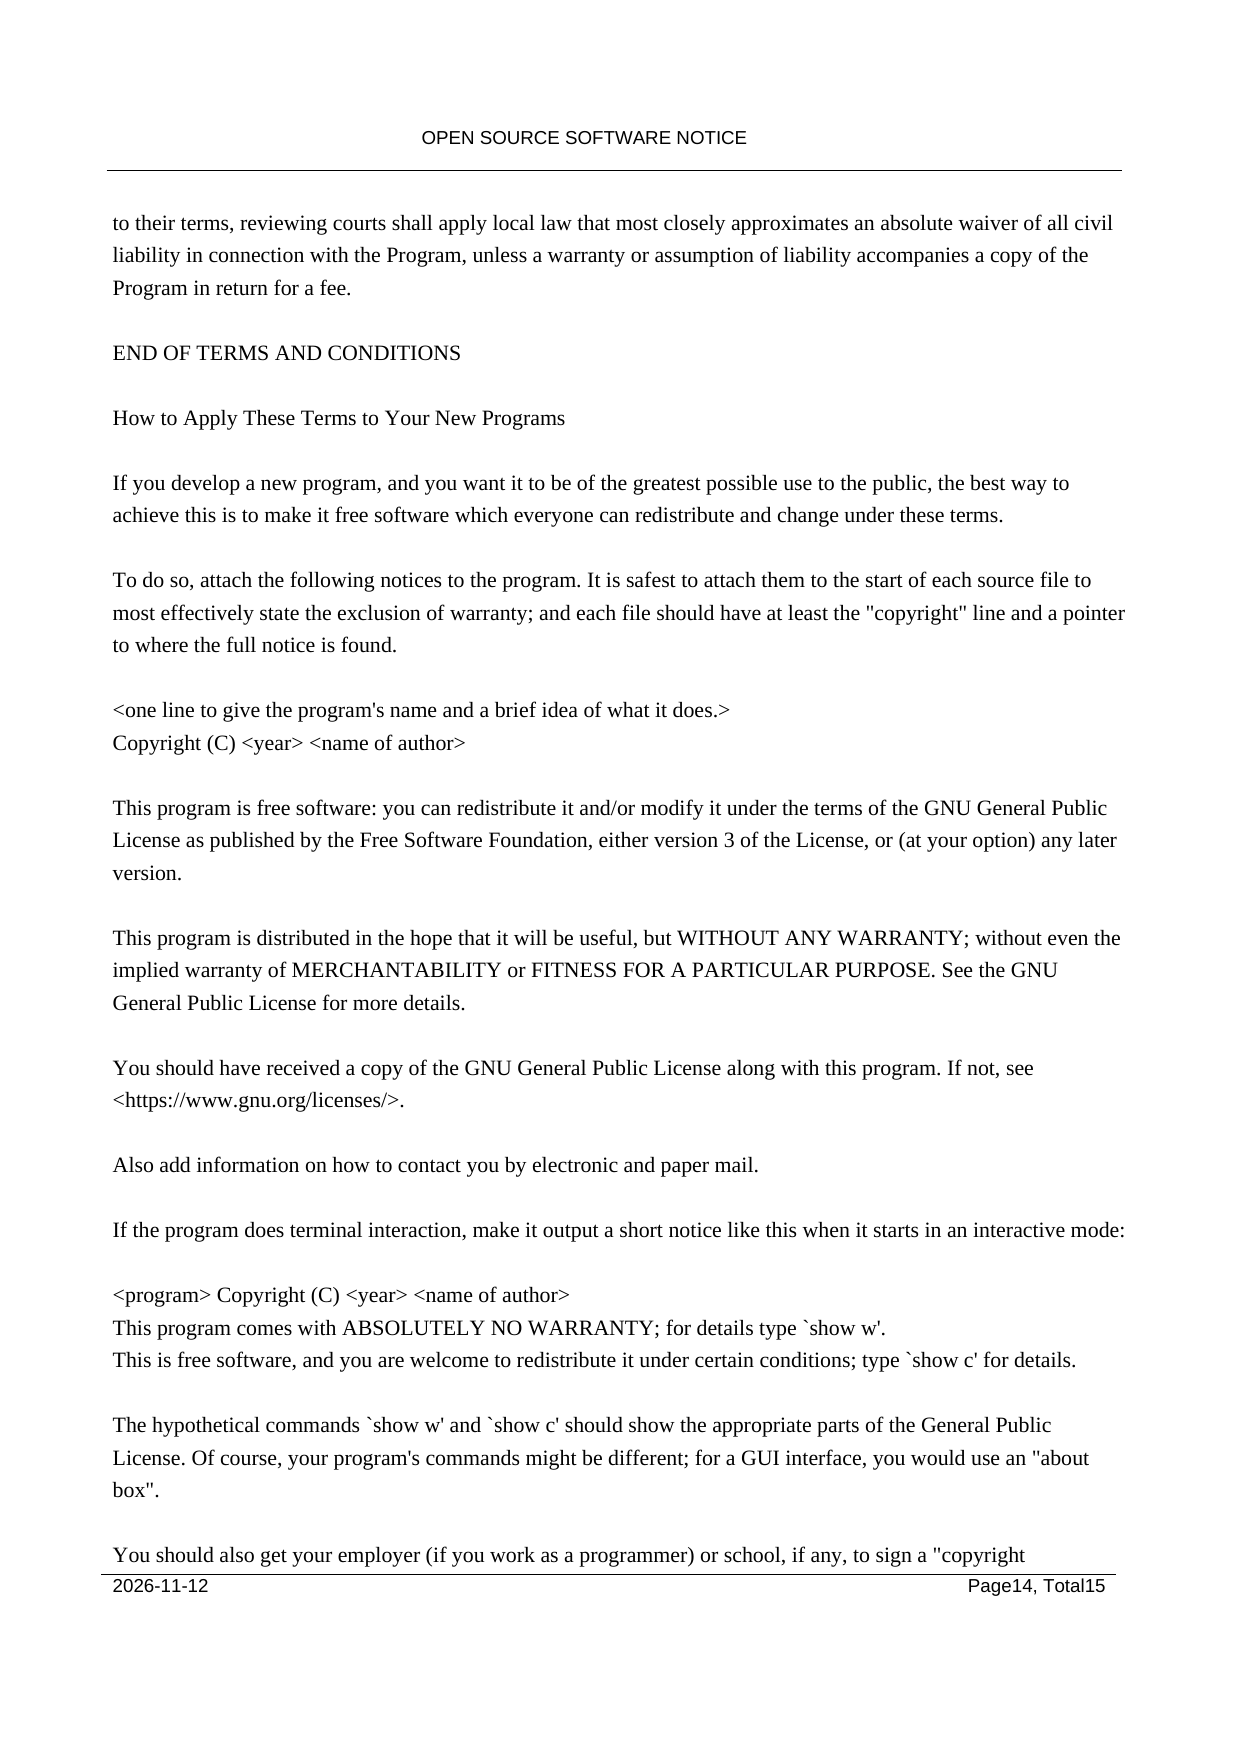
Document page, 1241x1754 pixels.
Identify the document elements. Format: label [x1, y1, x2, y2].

text [112, 206, 1128, 1571]
